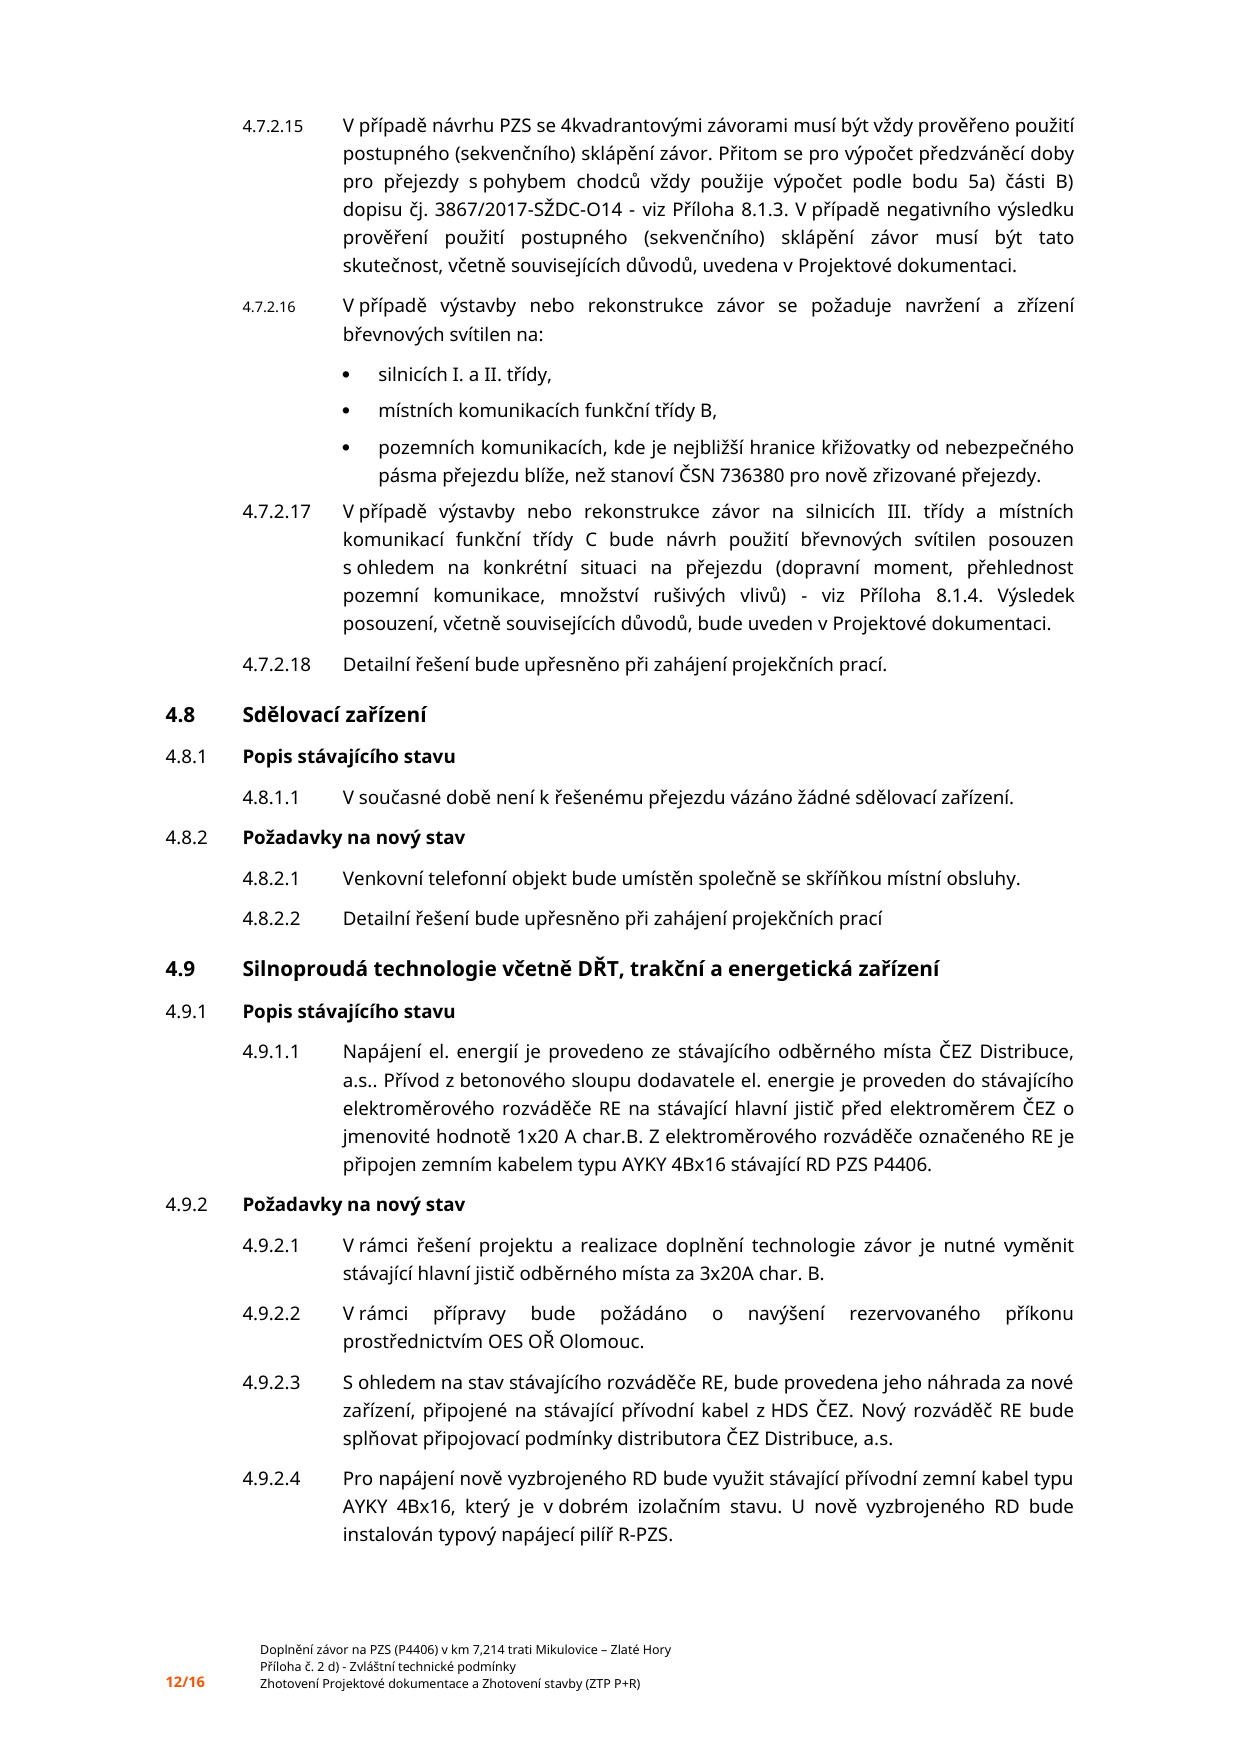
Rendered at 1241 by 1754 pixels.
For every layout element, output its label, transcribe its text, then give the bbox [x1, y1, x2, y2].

text Venkovní telefonní objekt bude umístěn společně se skříňkou místní obsluhy. [242, 865, 1075, 891]
list V případě návrhu PZS se 4kvadrantovými závorami musí být vždy prověřeno použití postupného (sekvenčního) sklápění závor. Přitom se pro výpočet předzváněcí doby pro přejezdy s pohybem chodců vždy použije výpočet podle bodu 5a) části B) dopisu čj. 3867/2017-SŽDC-O14 - viz Příloha 8.1.3. V případě negativního výsledku prověření použití postupného (sekvenčního) sklápění závor musí být tato skutečnost, včetně souvisejících důvodů, uvedena v Projektové dokumentaci. [242, 112, 1075, 278]
list V případě výstavby nebo rekonstrukce závor se požaduje navržení a zřízení břevnových svítilen na: [242, 293, 1075, 346]
text Požadavky na nový stav [165, 1191, 1075, 1217]
text S ohledem na stav stávajícího rozváděče RE, bude provedena jeho náhrada za nové zařízení, připojené na stávající přívodní kabel z HDS ČEZ. Nový rozváděč RE bude splňovat připojovací podmínky distributora ČEZ Distribuce, a.s. [242, 1369, 1075, 1451]
text silnicích I. a II. třídy, [343, 361, 1075, 387]
text V rámci řešení projektu a realizace doplnění technologie závor je nutné vyměnit stávající hlavní jistič odběrného místa za 3x20A char. B. [242, 1232, 1075, 1286]
text Popis stávajícího stavu [165, 744, 1075, 769]
text Požadavky na nový stav [165, 825, 1075, 850]
text V případě výstavby nebo rekonstrukce závor na silnicích III. třídy a místních komunikací funkční třídy C bude návrh použití břevnových svítilen posouzen s ohledem na konkrétní situaci na přejezdu (dopravní moment, přehlednost pozemní komunikace, množství rušivých vlivů) - viz Příloha 8.1.4. Výsledek posouzení, včetně souvisejících důvodů, bude uveden v Projektové dokumentaci. [242, 498, 1075, 636]
text pozemních komunikacích, kde je nejbližší hranice křižovatky od nebezpečného pásma přejezdu blíže, než stanoví ČSN 736380 pro nově zřizované přejezdy. [343, 434, 1075, 488]
text Popis stávajícího stavu [165, 998, 1075, 1024]
text Detailní řešení bude upřesněno při zahájení projekčních prací. [242, 651, 1075, 677]
text Pro napájení nově vyzbrojeného RD bude využit stávající přívodní zemní kabel typu AYKY 4Bx16, který je v dobrém izolačním stavu. U nově vyzbrojeného RD bude instalován typový napájecí pilíř R-PZS. [242, 1466, 1075, 1547]
text Napájení el. energií je provedeno ze stávajícího odběrného místa ČEZ Distribuce, a.s.. Přívod z betonového sloupu dodavatele el. energie je proveden do stávajícího elektroměrového rozváděče RE na stávající hlavní jistič před elektroměrem ČEZ o jmenovité hodnotě 1x20 A char.B. Z elektroměrového rozváděče označeného RE je připojen zemním kabelem typu AYKY 4Bx16 stávající RD PZS P4406. [242, 1039, 1075, 1176]
text místních komunikacích funkční třídy B, [343, 398, 1075, 423]
text V rámci přípravy bude požádáno o navýšení rezervovaného příkonu prostřednictvím OES OŘ Olomouc. [242, 1301, 1075, 1354]
text Sdělovací zařízení [165, 700, 1075, 728]
text V současné době není k řešenému přejezdu vázáno žádné sdělovací zařízení. [242, 784, 1075, 810]
text Silnoproudá technologie včetně DŘT, trakční a energetická zařízení [165, 954, 1075, 983]
text Detailní řešení bude upřesněno při zahájení projekčních prací [242, 906, 1075, 931]
